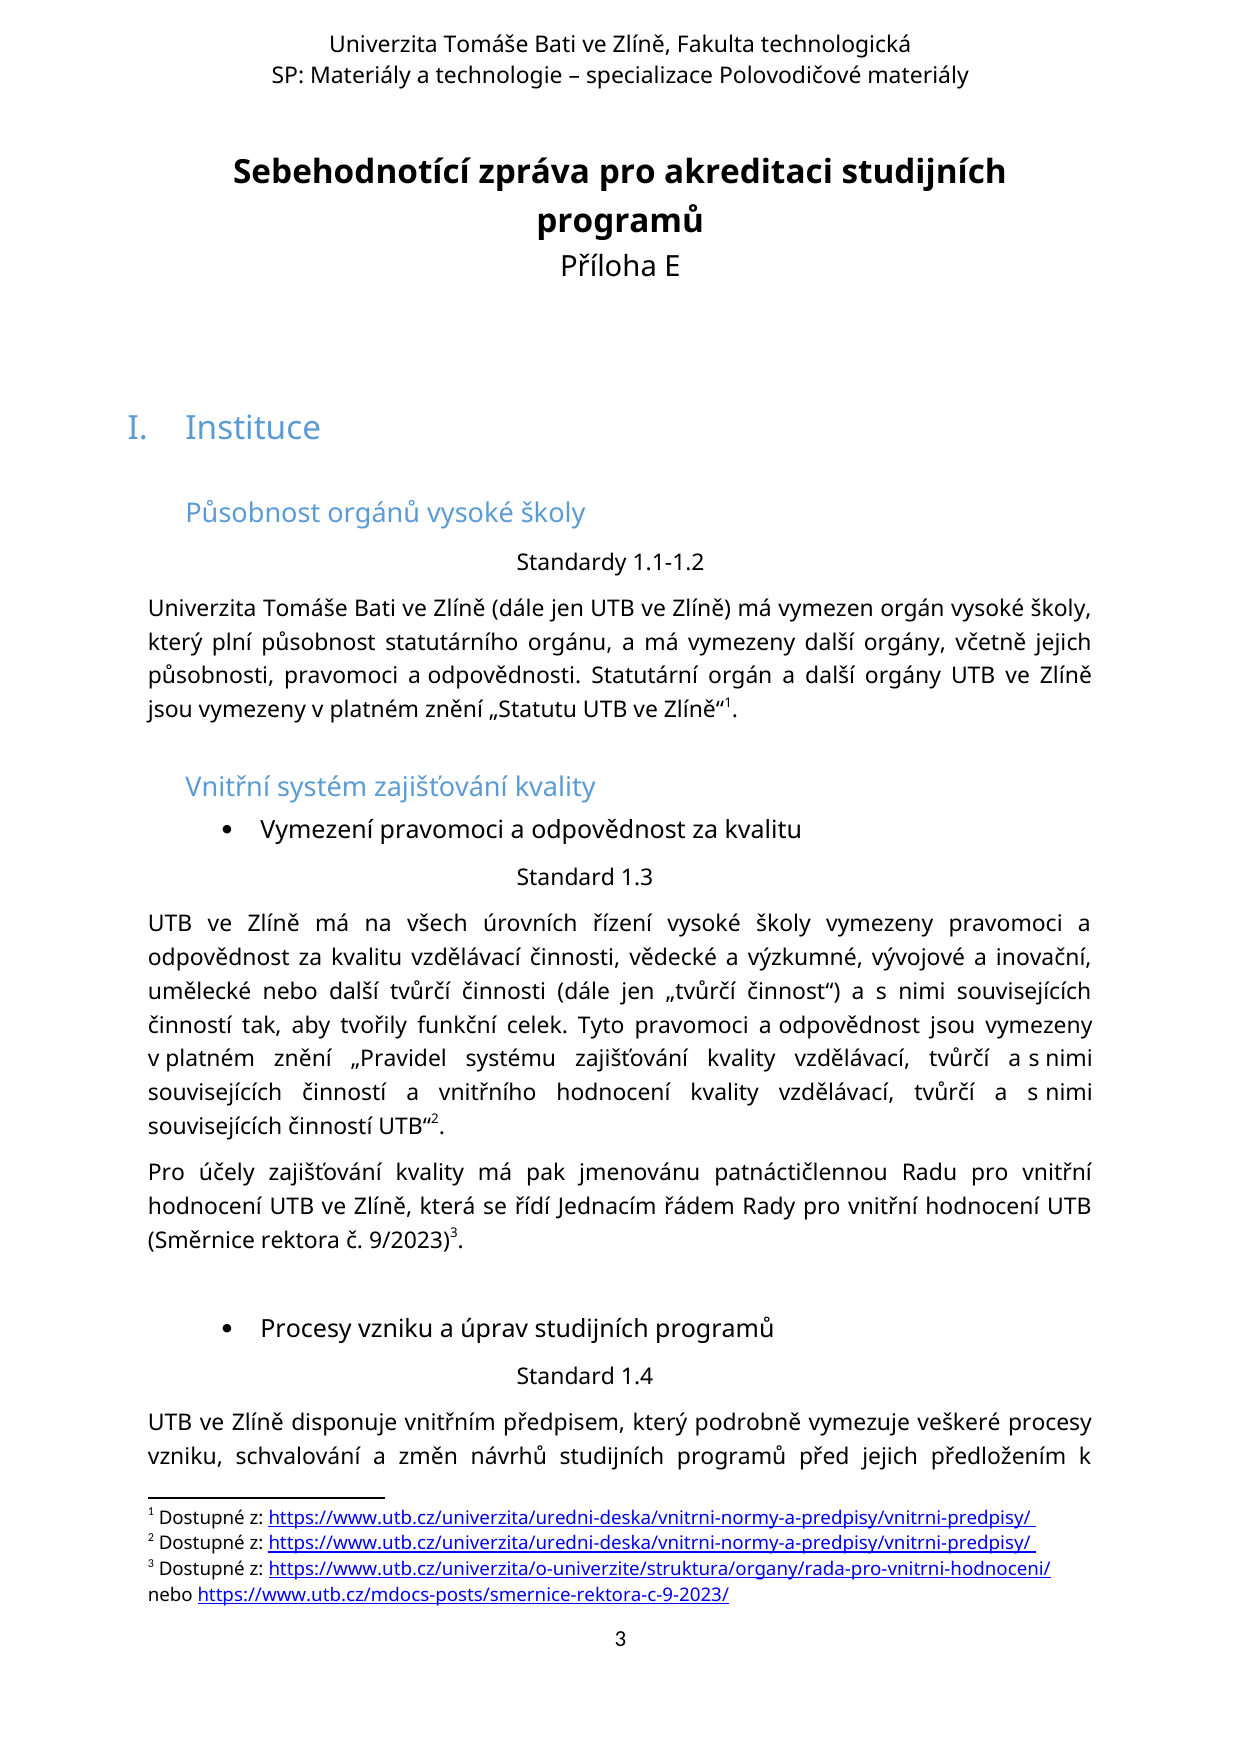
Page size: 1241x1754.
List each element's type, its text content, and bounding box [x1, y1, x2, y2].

subtitle Procesy vzniku a úprav studijních programů [223, 1311, 1093, 1345]
text Standardy 1.1-1.2 [148, 546, 1093, 577]
subtitle Univerzita Tomáše Bati ve Zlíně (dále jen UTB ve Zlíně) má vymezen orgán vysoké školy, který plní působnost statutárního orgánu, a má vymezeny další orgány, včetně jejich působnosti, pravomoci a odpovědnosti. Statutární orgán a další orgány UTB ve Zlíně jsou vymezeny v platném znění „Statutu UTB ve Zlíně“. [148, 592, 1093, 724]
subtitle Instituce [148, 403, 1093, 449]
text Příloha E [148, 246, 1093, 285]
subtitle Vymezení pravomoci a odpovědnost za kvalitu [223, 812, 1093, 846]
text UTB ve Zlíně má na všech úrovních řízení vysoké školy vymezeny pravomoci a odpovědnost za kvalitu vzdělávací činnosti, vědecké a výzkumné, vývojové a inovační, umělecké nebo další tvůrčí činnosti (dále jen „tvůrčí činnost“) a s nimi souvisejících činností tak, aby tvořily funkční celek. Tyto pravomoci a odpovědnost jsou vymezeny v platném znění „Pravidel systému zajišťování kvality vzdělávací, tvůrčí a s nimi souvisejících činností a vnitřního hodnocení kvality vzdělávací, tvůrčí a s nimi souvisejících činností UTB“. [148, 907, 1093, 1141]
subtitle Působnost orgánů vysoké školy [185, 493, 1093, 530]
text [148, 1406, 1093, 1471]
subtitle Vnitřní systém zajišťování kvality [185, 768, 1093, 805]
text Pro účely zajišťování kvality má pak jmenovánu patnáctičlennou Radu pro vnitřní hodnocení UTB ve Zlíně, která se řídí Jednacím řádem Rady pro vnitřní hodnocení UTB (Směrnice rektora č. 9/2023). [148, 1156, 1093, 1255]
text Standard 1.4 [148, 1360, 1093, 1391]
text Standard 1.3 [148, 861, 1093, 892]
text Sebehodnotící zpráva pro akreditaci studijních programů [148, 148, 1093, 242]
